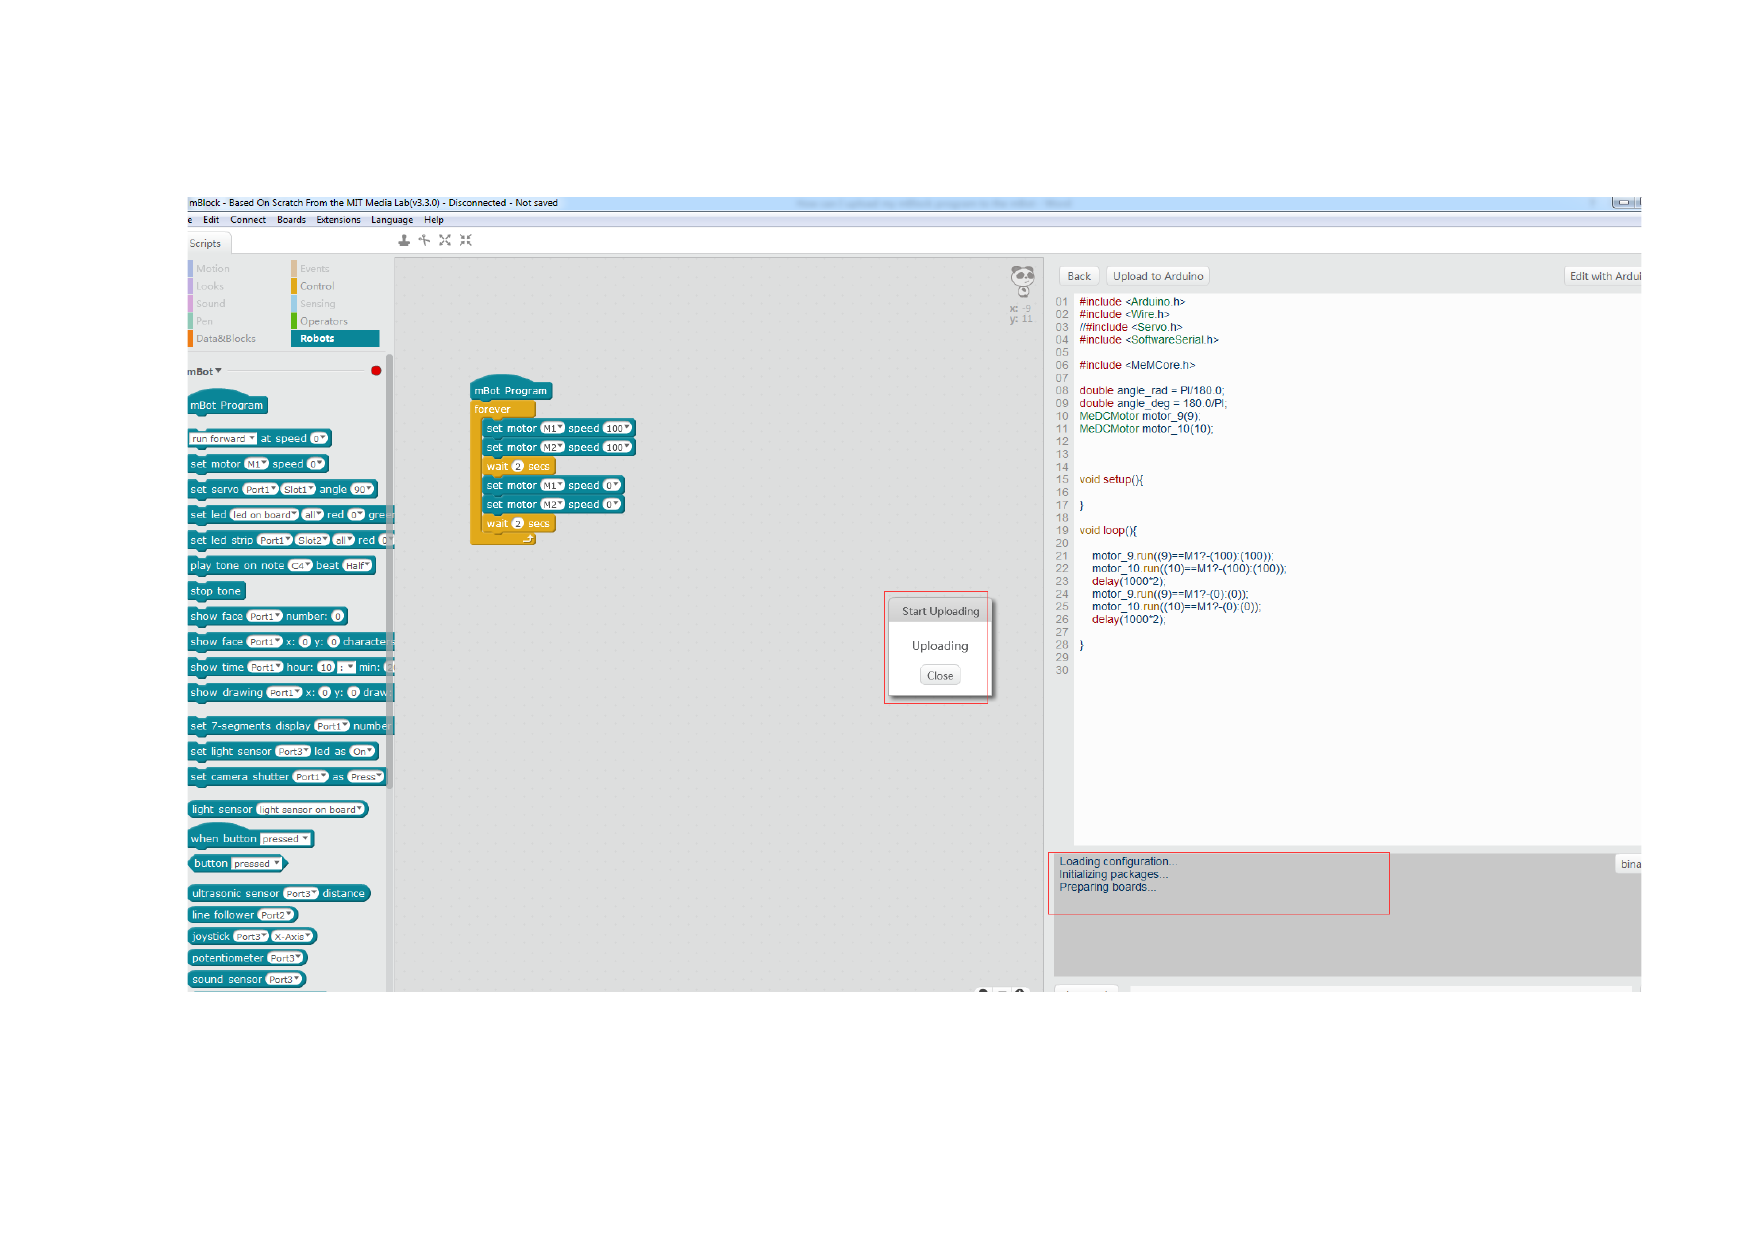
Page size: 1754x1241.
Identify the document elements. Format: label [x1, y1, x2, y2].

picture [187, 197, 1642, 992]
